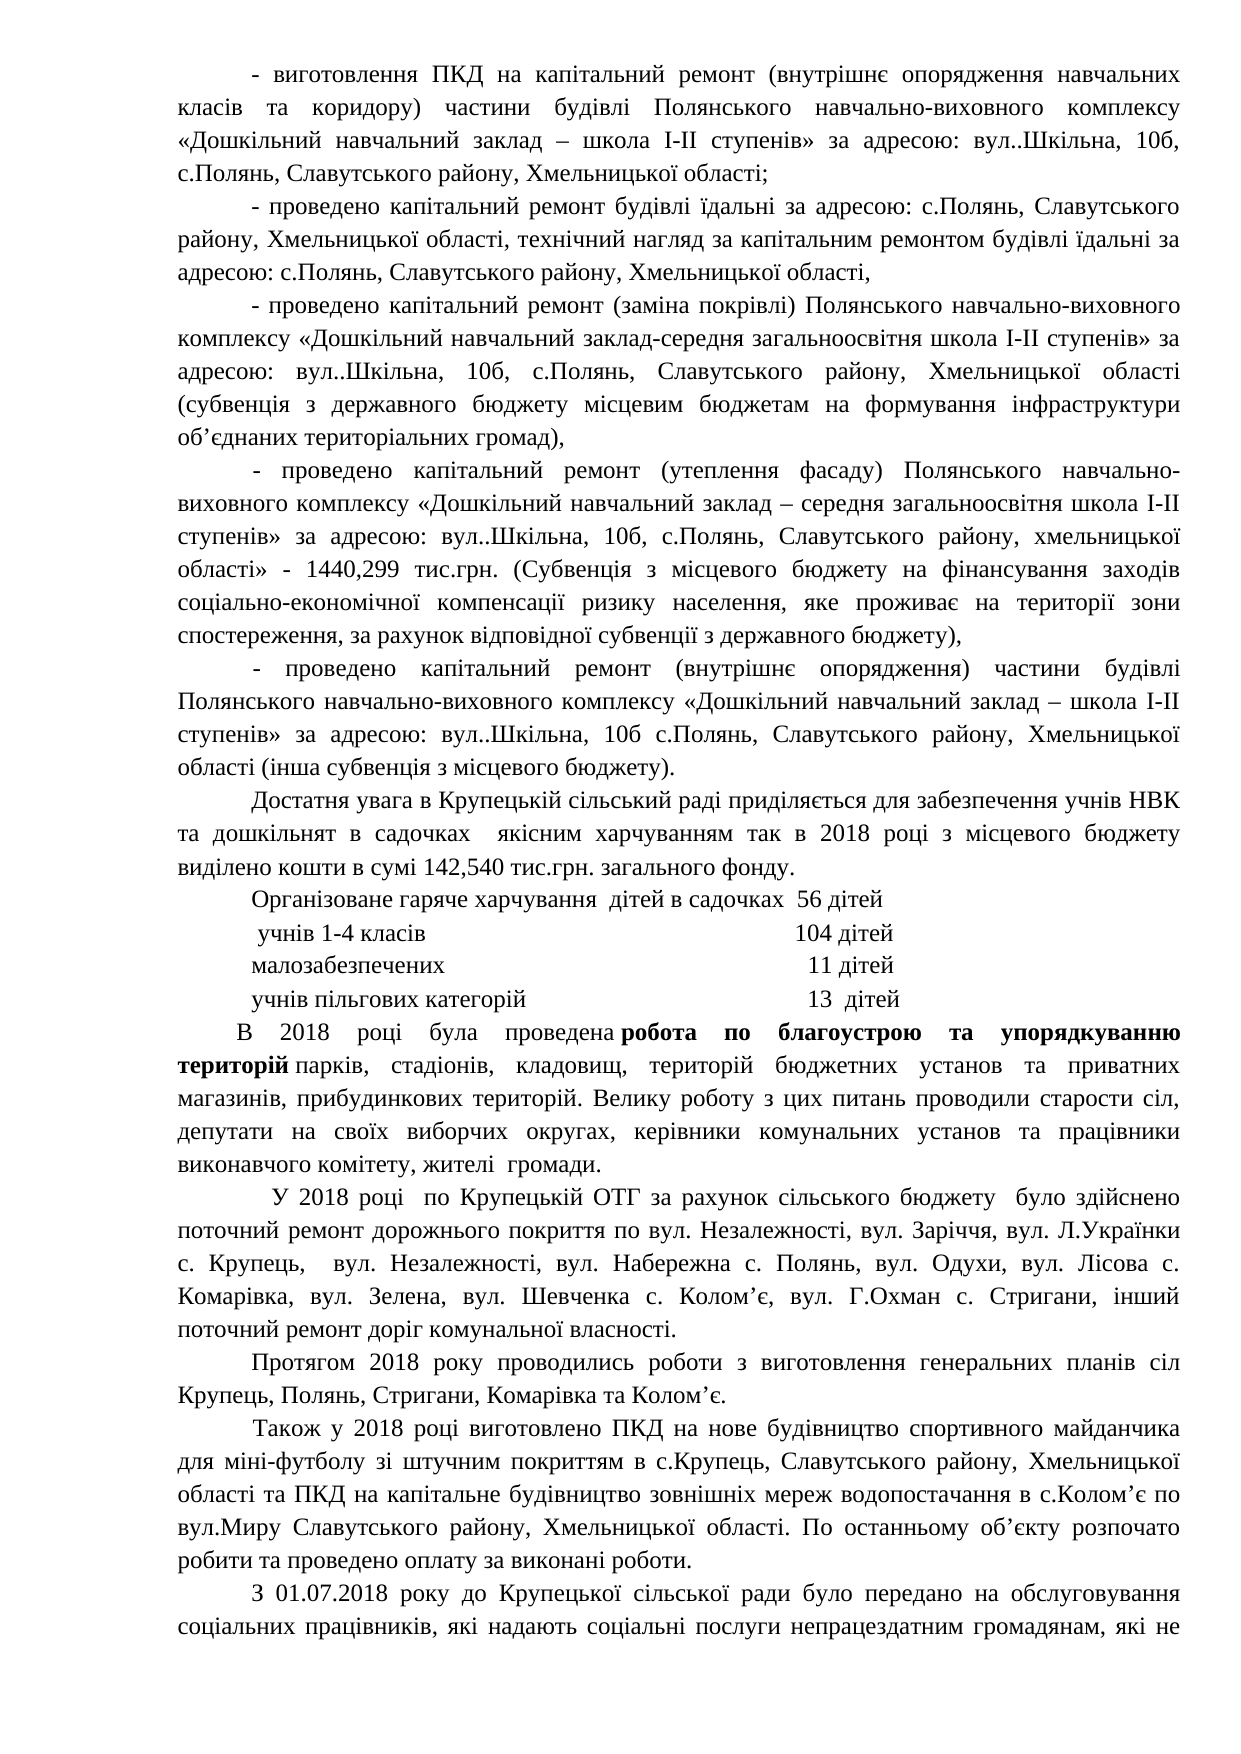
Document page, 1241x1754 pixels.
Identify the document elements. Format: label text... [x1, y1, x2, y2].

text - проведено капітальний ремонт будівлі їдальні за адресою: с.Полянь, Славутського району, Хмельницької області, технічний нагляд за капітальним ремонтом будівлі їдальні за адресою: с.Полянь, Славутського району, Хмельницької області, [177, 191, 1181, 286]
text Протягом 2018 року проводились роботи з виготовлення генеральних планів сіл Крупець, Полянь, Стригани, Комарівка та Колом’є. [177, 1347, 1181, 1409]
text Достатня увага в Крупецькій сільський раді приділяється для забезпечення учнів НВК та дошкільнят в садочках якісним харчуванням так в 2018 році з місцевого бюджету виділено кошти в сумі 142,540 тис.грн. загального фонду. [177, 786, 1181, 880]
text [177, 1578, 1181, 1640]
text Організоване гаряче харчування дітей в садочках 56 дітей [177, 884, 1181, 913]
text У 2018 році по Крупецькій ОТГ за рахунок сільського бюджету було здійснено поточний ремонт дорожнього покриття по вул. Незалежності, вул. Заріччя, вул. Л.Українки с. Крупець, вул. Незалежності, вул. Набережна с. Полянь, вул. Одухи, вул. Лісова с. Комарівка, вул. Зелена, вул. Шевченка с. Колом’є, вул. Г.Охман с. Стригани, інший поточний ремонт доріг комунальної власності. [177, 1182, 1181, 1343]
text В 2018 році була проведена робота по благоустрою та упорядкуванню територій парків, стадіонів, кладовищ, територій бюджетних установ та приватних магазинів, прибудинкових територій. Велику роботу з цих питань проводили старости сіл, депутати на своїх виборчих округах, керівники комунальних установ та працівники виконавчого комітету, жителі громади. [177, 1017, 1181, 1177]
text - проведено капітальний ремонт (внутрішнє опорядження) частини будівлі Полянського навчально-виховного комплексу «Дошкільний навчальний заклад – школа І-ІІ ступенів» за адресою: вул..Шкільна, 10б с.Полянь, Славутського району, Хмельницької області (інша субвенція з місцевого бюджету). [177, 653, 1181, 781]
text малозабезпечених 11 дітей [177, 951, 1181, 979]
text - виготовлення ПКД на капітальний ремонт (внутрішнє опорядження навчальних класів та коридору) частини будівлі Полянського навчально-виховного комплексу «Дошкільний навчальний заклад – школа І-ІІ ступенів» за адресою: вул..Шкільна, 10б, с.Полянь, Славутського району, Хмельницької області; [177, 59, 1181, 187]
text - проведено капітальний ремонт (заміна покрівлі) Полянського навчально-виховного комплексу «Дошкільний навчальний заклад-середня загальноосвітня школа І-ІІ ступенів» за адресою: вул..Шкільна, 10б, с.Полянь, Славутського району, Хмельницької області (субвенція з державного бюджету місцевим бюджетам на формування інфраструктури об’єднаних територіальних громад), [177, 290, 1181, 451]
text учнів пільгових категорій 13 дітей [177, 984, 1181, 1012]
text учнів 1-4 класів 104 дітей [177, 918, 1181, 946]
text Також у 2018 році виготовлено ПКД на нове будівництво спортивного майданчика для міні-футболу зі штучним покриттям в с.Крупець, Славутського району, Хмельницької області та ПКД на капітальне будівництво зовнішніх мереж водопостачання в с.Колом’є по вул.Миру Славутського району, Хмельницької області. По останньому об’єкту розпочато робити та проведено оплату за виконані роботи. [177, 1413, 1181, 1574]
text - проведено капітальний ремонт (утеплення фасаду) Полянського навчально-виховного комплексу «Дошкільний навчальний заклад – середня загальноосвітня школа І-ІІ ступенів» за адресою: вул..Шкільна, 10б, с.Полянь, Славутського району, хмельницької області» - 1440,299 тис.грн. (Субвенція з місцевого бюджету на фінансування заходів соціально-економічної компенсації ризику населення, яке проживає на території зони спостереження, за рахунок відповідної субвенції з державного бюджету), [177, 455, 1181, 649]
